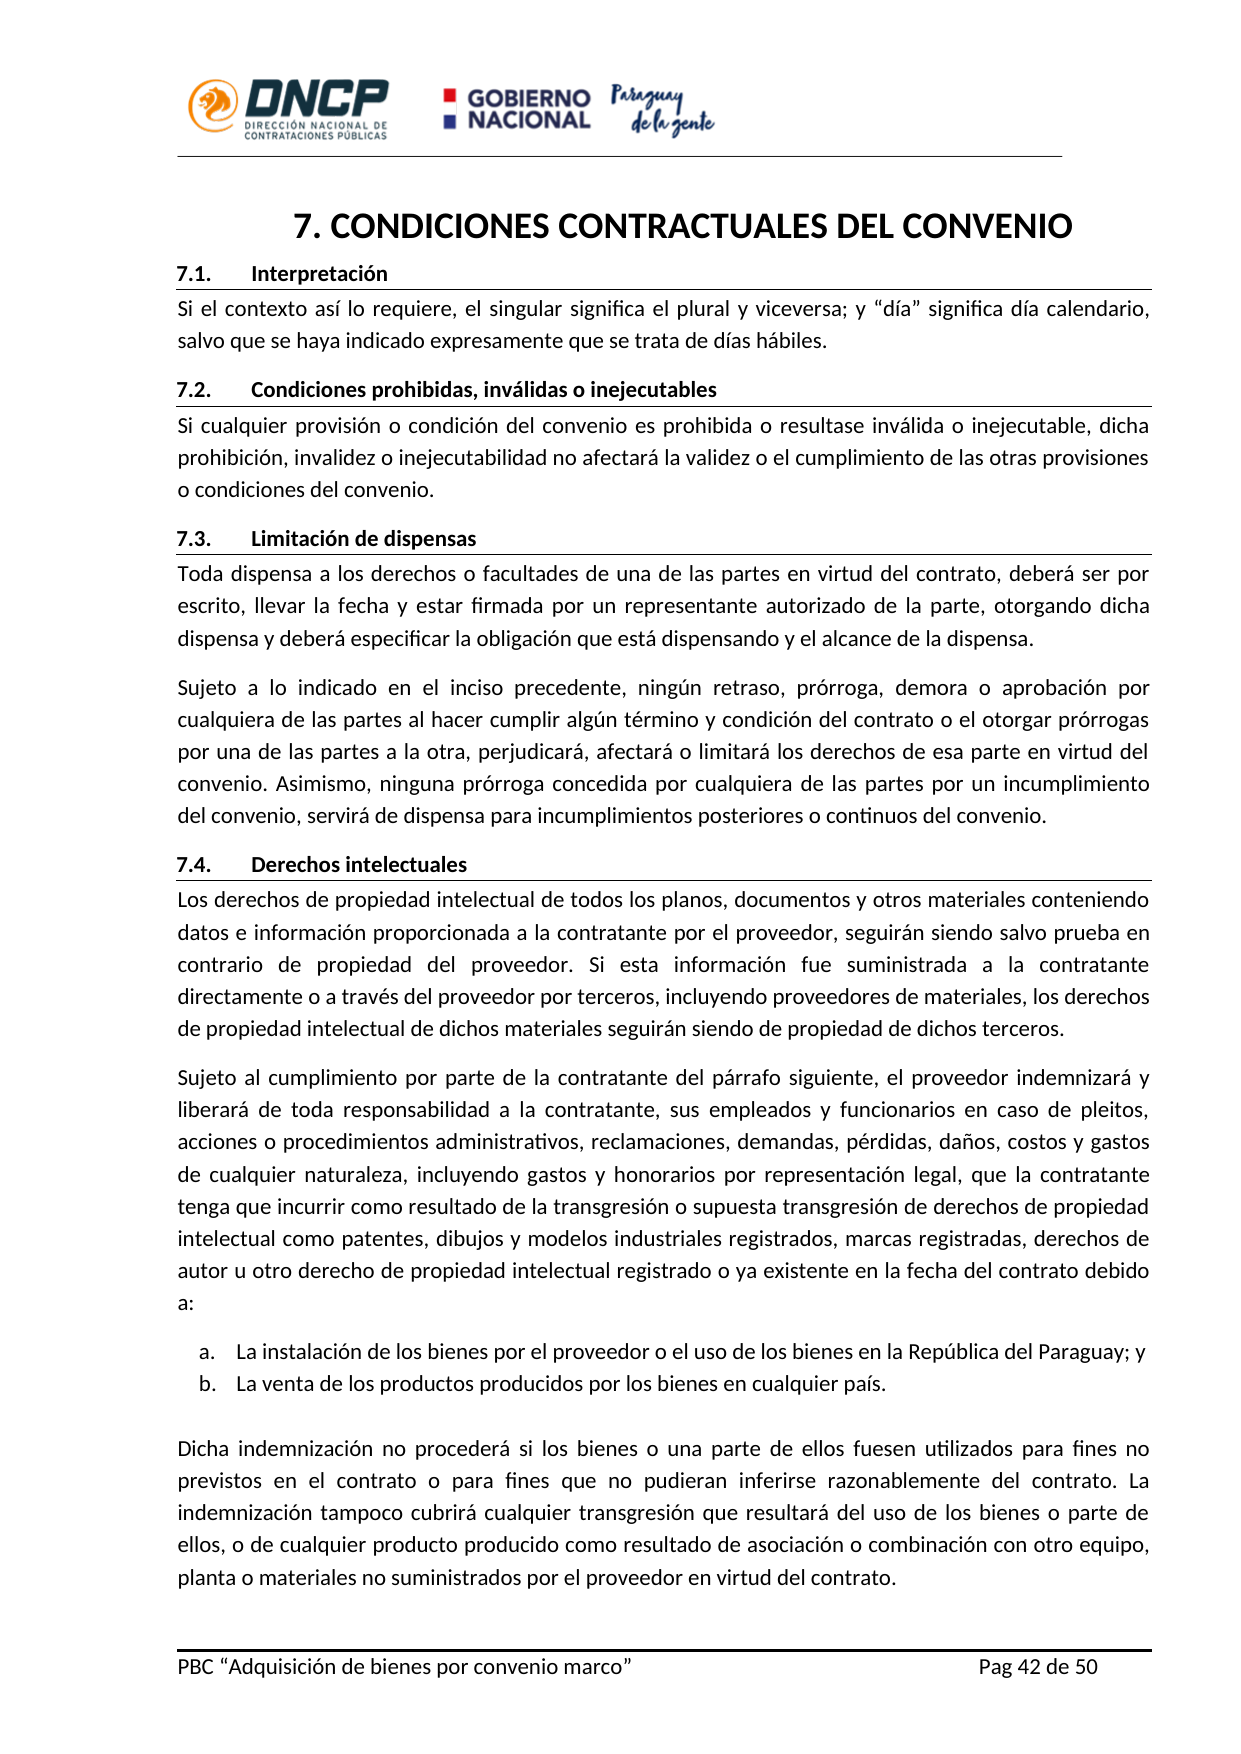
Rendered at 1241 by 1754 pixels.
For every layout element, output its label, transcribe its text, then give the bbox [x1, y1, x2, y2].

text Si cualquier provisión o condición del convenio es prohibida o resultase inválida o inejecutable, dicha prohibición, invalidez o inejecutabilidad no afectará la validez o el cumplimiento de las otras provisiones o condiciones del convenio. [177, 411, 1152, 503]
subtitle Derechos intelectuales [176, 850, 1152, 880]
text Si el contexto así lo requiere, el singular significa el plural y viceversa; y “día” significa día calendario, salvo que se haya indicado expresamente que se trata de días hábiles. [177, 294, 1152, 355]
title La instalación de los bienes por el proveedor o el uso de los bienes en la República del Paraguay; y [199, 1337, 1152, 1365]
title La venta de los productos producidos por los bienes en cualquier país. [199, 1369, 1152, 1397]
text Toda dispensa a los derechos o facultades de una de las partes en virtud del contrato, deberá ser por escrito, llevar la fecha y estar firmada por un representante autorizado de la parte, otorgando dicha dispensa y deberá especificar la obligación que está dispensando y el alcance de la dispensa. [177, 559, 1152, 652]
picture [177, 73, 1063, 157]
title Dicha indemnización no procederá si los bienes o una parte de ellos fuesen utilizados para fines no previstos en el contrato o para fines que no pudieran inferirse razonablemente del contrato. La indemnización tampoco cubrirá cualquier transgresión que resultará del uso de los bienes o parte de ellos, o de cualquier producto producido como resultado de asociación o combinación con otro equipo, planta o materiales no suministrados por el proveedor en virtud del contrato. [177, 1434, 1152, 1591]
subtitle Interpretación [176, 259, 1152, 289]
text Sujeto al cumplimiento por parte de la contratante del párrafo siguiente, el proveedor indemnizará y liberará de toda responsabilidad a la contratante, sus empleados y funcionarios en caso de pleitos, acciones o procedimientos administrativos, reclamaciones, demandas, pérdidas, daños, costos y gastos de cualquier naturaleza, incluyendo gastos y honorarios por representación legal, que la contratante tenga que incurrir como resultado de la transgresión o supuesta transgresión de derechos de propiedad intelectual como patentes, dibujos y modelos industriales registrados, marcas registradas, derechos de autor u otro derecho de propiedad intelectual registrado o ya existente en la fecha del contrato debido a: [177, 1063, 1152, 1316]
text Sujeto a lo indicado en el inciso precedente, ningún retraso, prórroga, demora o aprobación por cualquiera de las partes al hacer cumplir algún término y condición del contrato o el otorgar prórrogas por una de las partes a la otra, perjudicará, afectará o limitará los derechos de esa parte en virtud del convenio. Asimismo, ninguna prórroga concedida por cualquiera de las partes por un incumplimiento del convenio, servirá de dispensa para incumplimientos posteriores o continuos del convenio. [177, 673, 1152, 829]
subtitle Limitación de dispensas [176, 524, 1152, 554]
text Los derechos de propiedad intelectual de todos los planos, documentos y otros materiales conteniendo datos e información proporcionada a la contratante por el proveedor, seguirán siendo salvo prueba en contrario de propiedad del proveedor. Si esta información fue suministrada a la contratante directamente o a través del proveedor por terceros, incluyendo proveedores de materiales, los derechos de propiedad intelectual de dichos materiales seguirán siendo de propiedad de dichos terceros. [177, 886, 1152, 1042]
subtitle CONDICIONES CONTRACTUALES DEL CONVENIO [215, 202, 1152, 248]
subtitle Condiciones prohibidas, inválidas o inejecutables [176, 376, 1152, 406]
